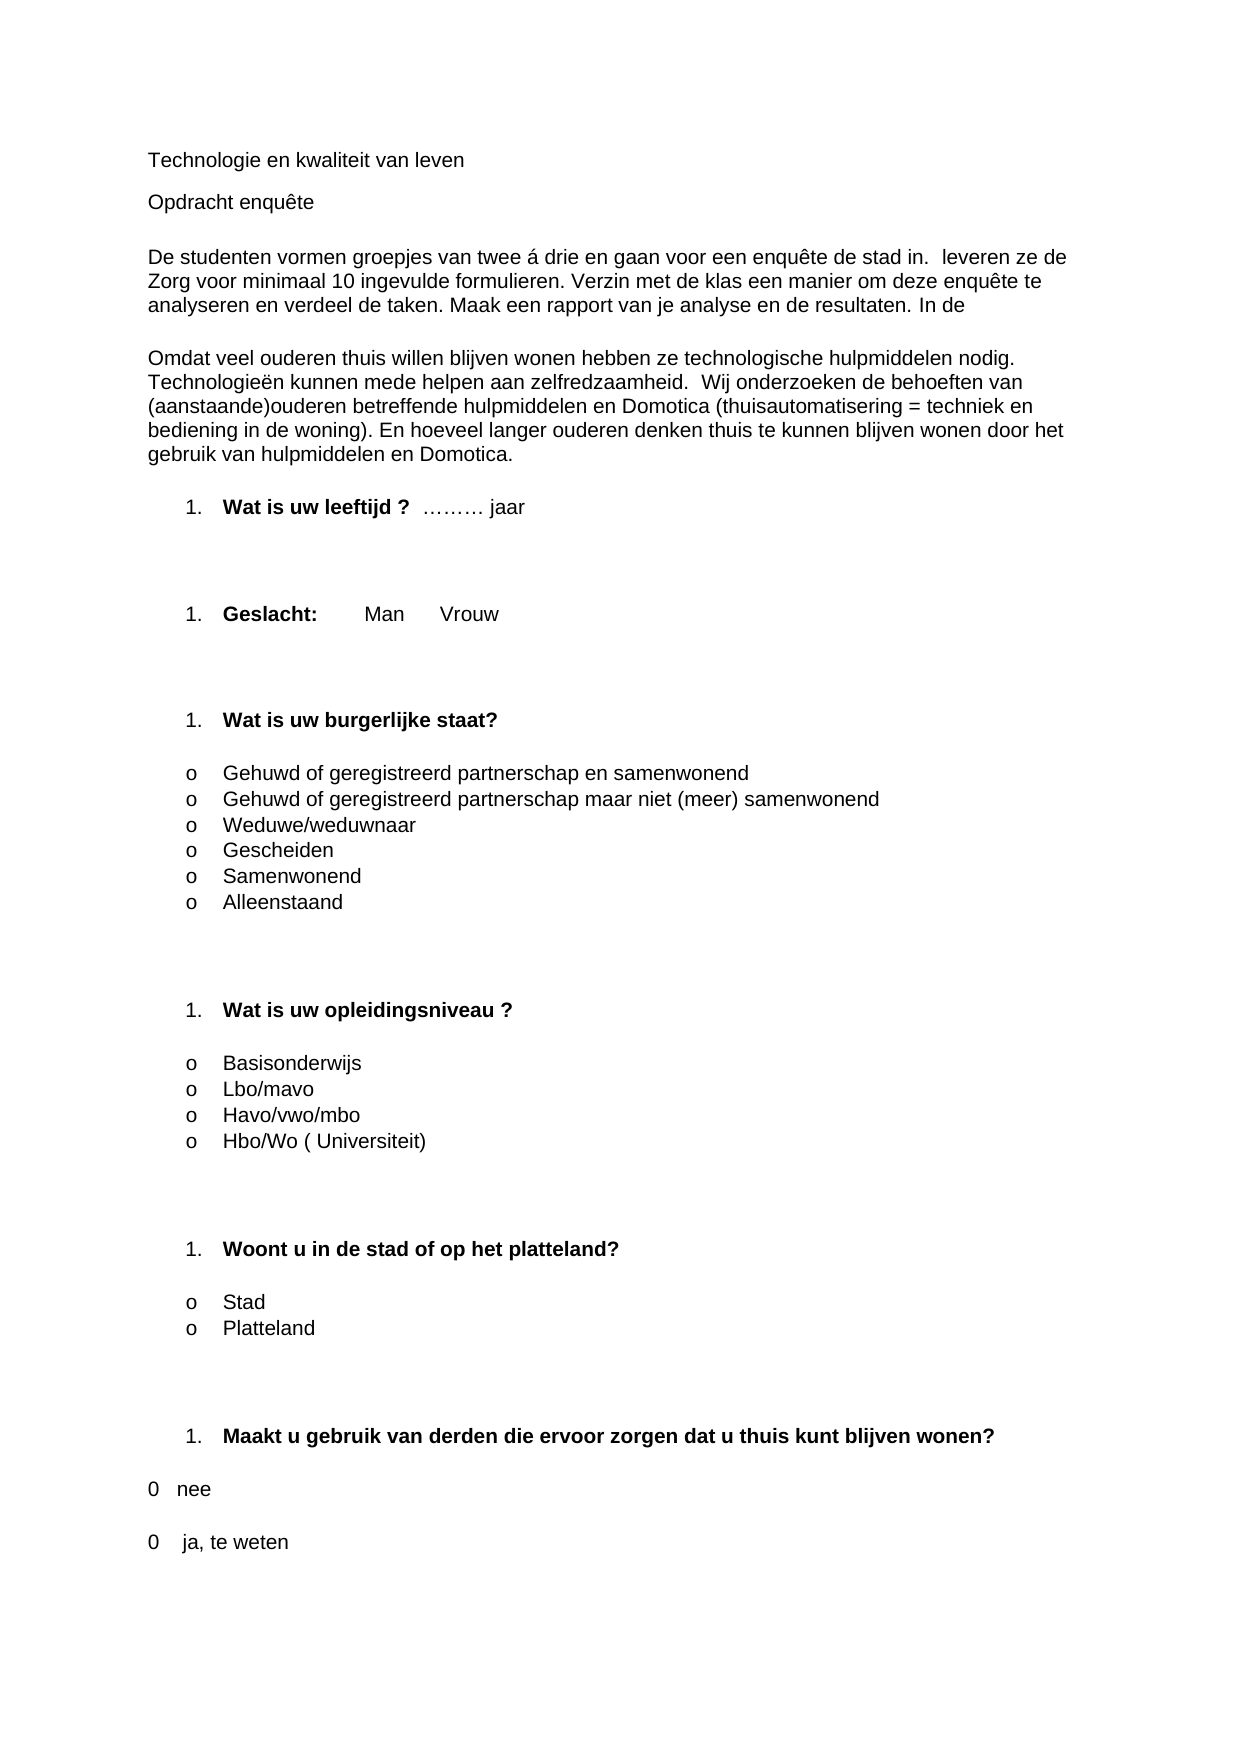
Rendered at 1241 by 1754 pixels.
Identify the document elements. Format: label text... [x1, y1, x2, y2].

list Platteland [185, 1316, 1093, 1342]
list Weduwe/weduwnaar [185, 812, 1093, 838]
list Wat is uw leeftijd ? ……… jaar [185, 495, 1093, 519]
list Hbo/Wo ( Universiteit) [185, 1129, 1093, 1154]
list Lbo/mavo [185, 1077, 1093, 1103]
list Samenwonend [185, 864, 1093, 890]
text De studenten vormen groepjes van twee á drie en gaan voor een enquête de stad in. leveren ze de Zorg voor minimaal 10 ingevulde formulieren. Verzin met de klas een manier om deze enquête te analyseren en verdeel de taken. Maak een rapport van je analyse en de resultaten. In de [148, 245, 1093, 317]
list Gescheiden [185, 838, 1093, 864]
text 0 nee [148, 1477, 1093, 1501]
text Omdat veel ouderen thuis willen blijven wonen hebben ze technologische hulpmiddelen nodig. Technologieën kunnen mede helpen aan zelfredzaamheid. Wij onderzoeken de behoeften van (aanstaande)ouderen betreffende hulpmiddelen en Domotica (thuisautomatisering = techniek en bediening in de woning). En hoeveel langer ouderen denken thuis te kunnen blijven wonen door het gebruik van hulpmiddelen en Domotica. [148, 346, 1093, 466]
list Geslacht: Man Vrouw [185, 601, 1093, 625]
list Stad [185, 1290, 1093, 1316]
text 0 ja, te weten [148, 1530, 1093, 1554]
list Wat is uw opleidingsniveau ? [185, 998, 1093, 1022]
list Basisonderwijs [185, 1051, 1093, 1077]
list Maakt u gebruik van derden die ervoor zorgen dat u thuis kunt blijven wonen? [185, 1424, 1093, 1448]
list Woont u in de stad of op het platteland? [185, 1237, 1093, 1261]
text Opdracht enquête [148, 190, 1093, 214]
list Gehuwd of geregistreerd partnerschap en samenwonend [185, 761, 1093, 787]
list Havo/vwo/mbo [185, 1103, 1093, 1129]
text Technologie en kwaliteit van leven [148, 148, 1093, 172]
list Wat is uw burgerlijke staat? [185, 708, 1093, 732]
list Alleenstaand [185, 890, 1093, 916]
list Gehuwd of geregistreerd partnerschap maar niet (meer) samenwonend [185, 787, 1093, 812]
